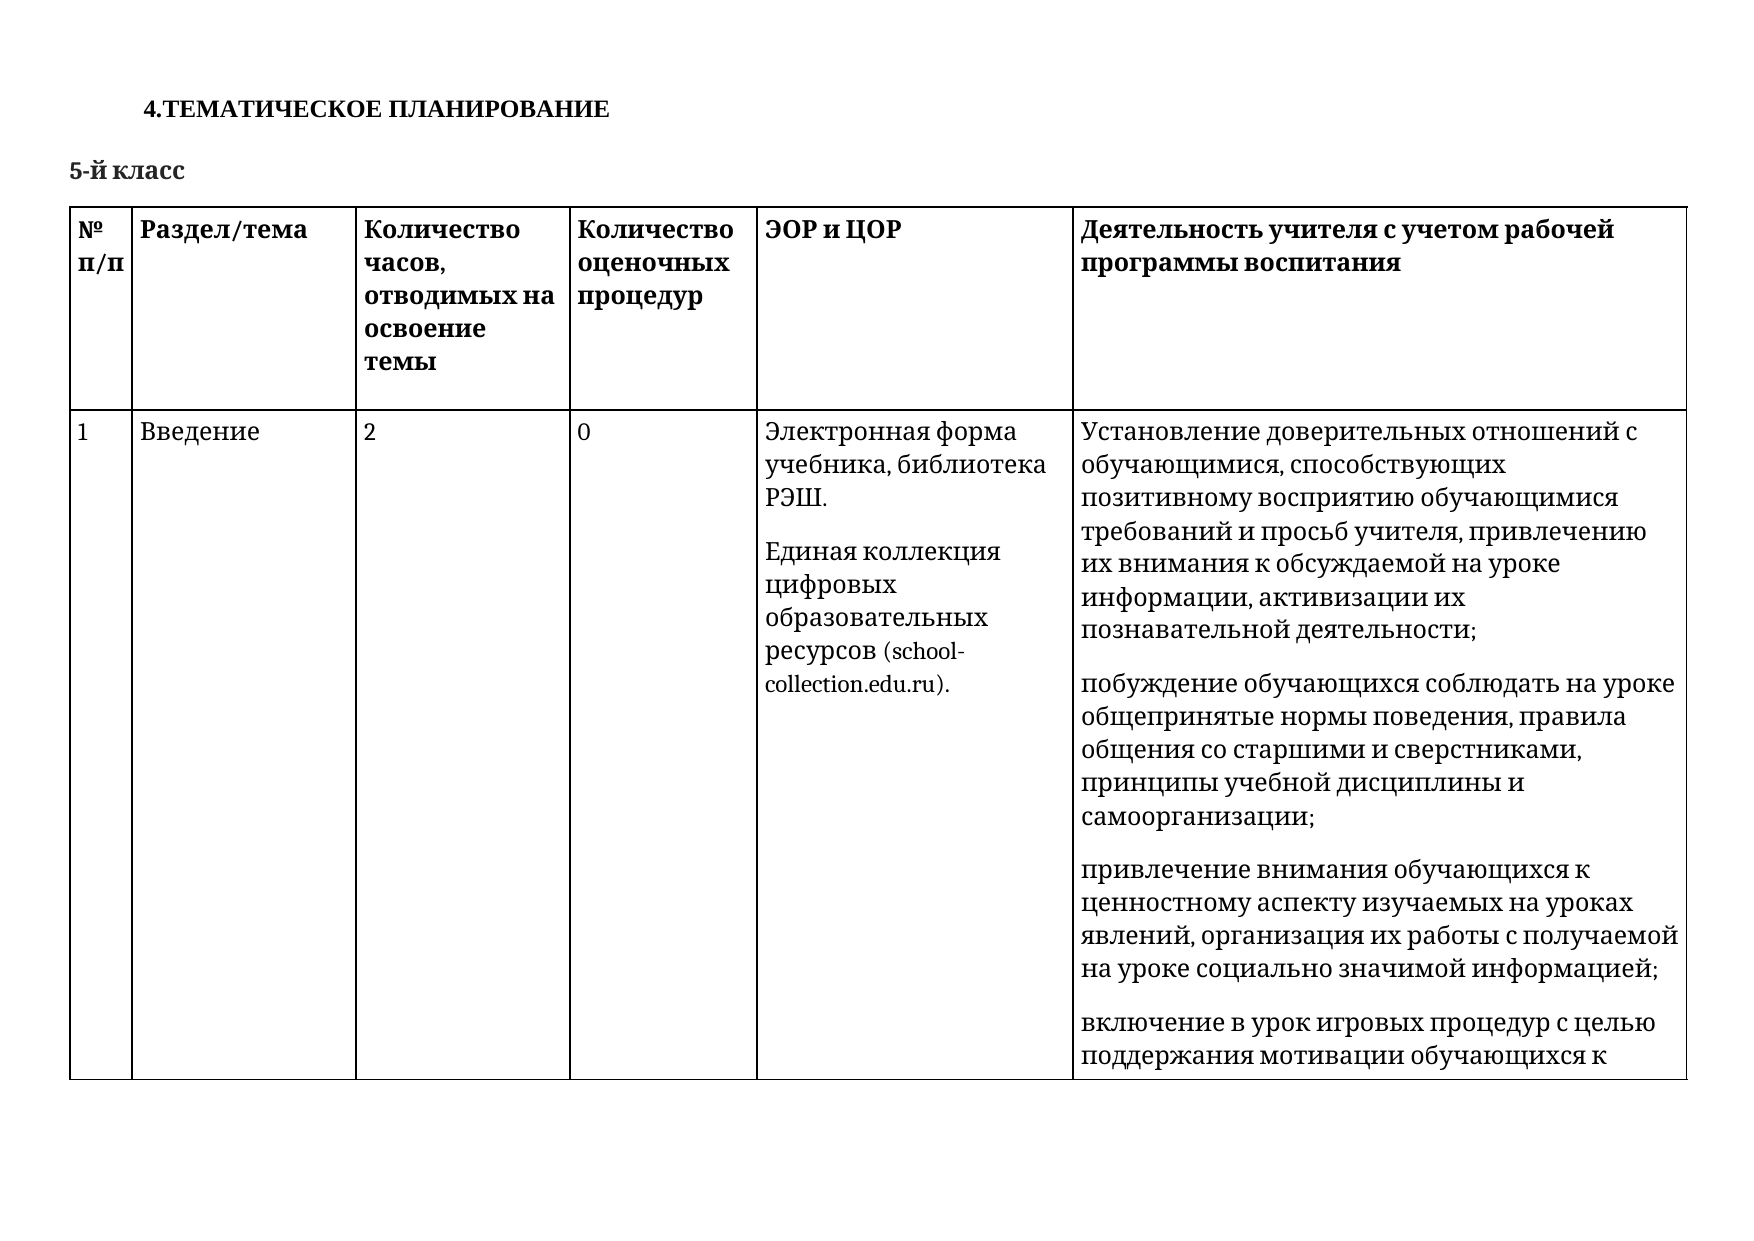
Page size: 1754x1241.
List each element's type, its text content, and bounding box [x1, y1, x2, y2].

table_header Количество оценочных процедур [571, 208, 756, 409]
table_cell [1074, 411, 1686, 1079]
table_header ЭОР и ЦОР [758, 208, 1072, 409]
table_header Количество часов, отводимых на освоение темы [357, 208, 569, 409]
text 4.ТЕМАТИЧЕСКОЕ ПЛАНИРОВАНИЕ [69, 94, 1687, 123]
table_header Деятельность учителя с учетом рабочей программы воспитания [1074, 208, 1686, 409]
table_cell 0 [571, 411, 756, 1079]
table_cell 1 [71, 411, 131, 1079]
text 5-й класс [69, 123, 1687, 185]
table_cell 2 [357, 411, 569, 1079]
table_cell Введение [133, 411, 355, 1079]
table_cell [758, 411, 1072, 1079]
table_header Раздел/тема [133, 208, 355, 409]
table_header № п/п [71, 208, 131, 409]
